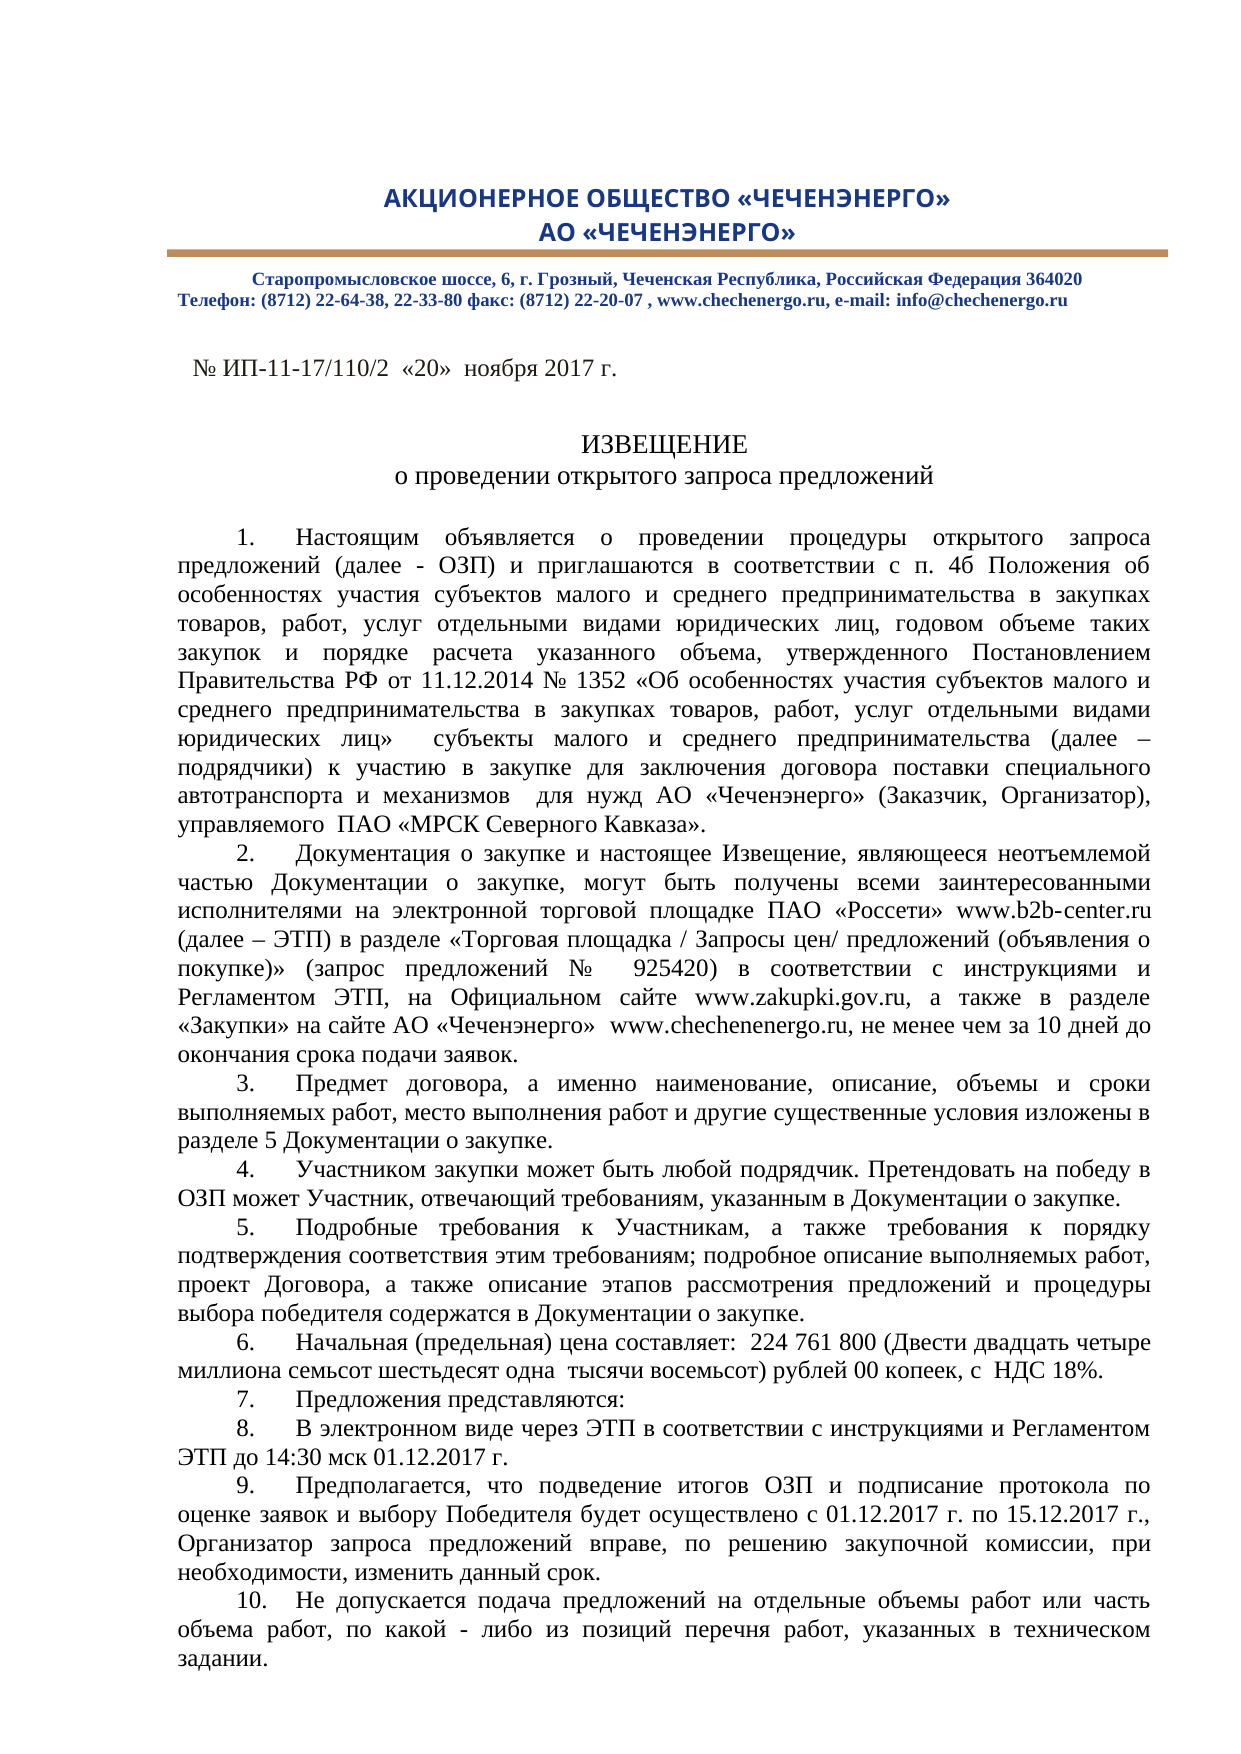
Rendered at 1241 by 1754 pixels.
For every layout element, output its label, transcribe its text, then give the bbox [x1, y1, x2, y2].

list Участником закупки может быть любой подрядчик. Претендовать на победу в ОЗП может Участник, отвечающий требованиям, указанным в Документации о закупке. [177, 1154, 1152, 1212]
list Настоящим объявляется о проведении процедуры открытого запроса предложений (далее - ОЗП) и приглашаются в соответствии с п. 4б Положения об особенностях участия субъектов малого и среднего предпринимательства в закупках товаров, работ, услуг отдельными видами юридических лиц, годовом объеме таких закупок и порядке расчета указанного объема, утвержденного Постановлением Правительства РФ от 11.12.2014 № 1352 «Об особенностях участия субъектов малого и среднего предпринимательства в закупках товаров, работ, услуг отдельными видами юридических лиц» субъекты малого и среднего предпринимательства (далее – подрядчики) к участию в закупке для заключения договора поставки специального автотранспорта и механизмов для нужд АО «Чеченэнерго» (Заказчик, Организатор), управляемого ПАО «МРСК Северного Кавказа». [177, 522, 1152, 838]
list Документация о закупке и настоящее Извещение, являющееся неотъемлемой частью Документации о закупке, могут быть получены всеми заинтересованными исполнителями на электронной торговой площадке ПАО «Россети» www.b2b-center.ru (далее – ЭТП) в разделе «Торговая площадка / Запросы цен/ предложений (объявления о покупке)» (запрос предложений № 925420) в соответствии с инструкциями и Регламентом ЭТП, на Официальном сайте www.zakupki.gov.ru, а также в разделе «Закупки» на сайте АО «Чеченэнерго» www.chechenenergo.ru, не менее чем за 10 дней до окончания срока подачи заявок. [177, 838, 1152, 1068]
text АКЦИОНЕРНОЕ ОБЩЕСТВО «ЧЕЧЕНЭНЕРГО» [195, 180, 1140, 214]
text Старопромысловское шоссе, 6, г. Грозный, Чеченская Республика, Российская Федерация 364020 [195, 268, 1140, 289]
list Не допускается подача предложений на отдельные объемы работ или часть объема работ, по какой - либо из позиций перечня работ, указанных в техническом задании. [177, 1585, 1152, 1672]
list Предполагается, что подведение итогов ОЗП и подписание протокола по оценке заявок и выбору Победителя будет осуществлено с 01.12.2017 г. по 15.12.2017 г., Организатор запроса предложений вправе, по решению закупочной комиссии, при необходимости, изменить данный срок. [177, 1470, 1152, 1585]
list Предмет договора, а именно наименование, описание, объемы и сроки выполняемых работ, место выполнения работ и другие существенные условия изложены в разделе 5 Документации о закупке. [177, 1068, 1152, 1154]
text АО «ЧЕЧЕНЭНЕРГО» [195, 214, 1140, 248]
list Подробные требования к Участникам, а также требования к порядку подтверждения соответствия этим требованиям; подробное описание выполняемых работ, проект Договора, а также описание этапов рассмотрения предложений и процедуры выбора победителя содержатся в Документации о закупке. [177, 1212, 1152, 1327]
text о проведении открытого запроса предложений [177, 459, 1152, 491]
list Начальная (предельная) цена составляет: 224 761 800 (Двести двадцать четыре миллиона семьсот шестьдесят одна тысячи восемьсот) рублей 00 копеек, c НДС 18%. [177, 1327, 1152, 1384]
list Предложения представляются: [177, 1384, 1152, 1413]
text Телефон: (8712) 22-64-38, 22-33-80 факс: (8712) 22-20-07 , www.chechenergo.ru, e-mail: info@chechenergo.ru [177, 289, 1152, 311]
text ИЗВЕЩЕНИЕ [177, 428, 1152, 459]
list В электронном виде через ЭТП в соответствии с инструкциями и Регламентом ЭТП до 14:30 мск 01.12.2017 г. [177, 1413, 1152, 1470]
